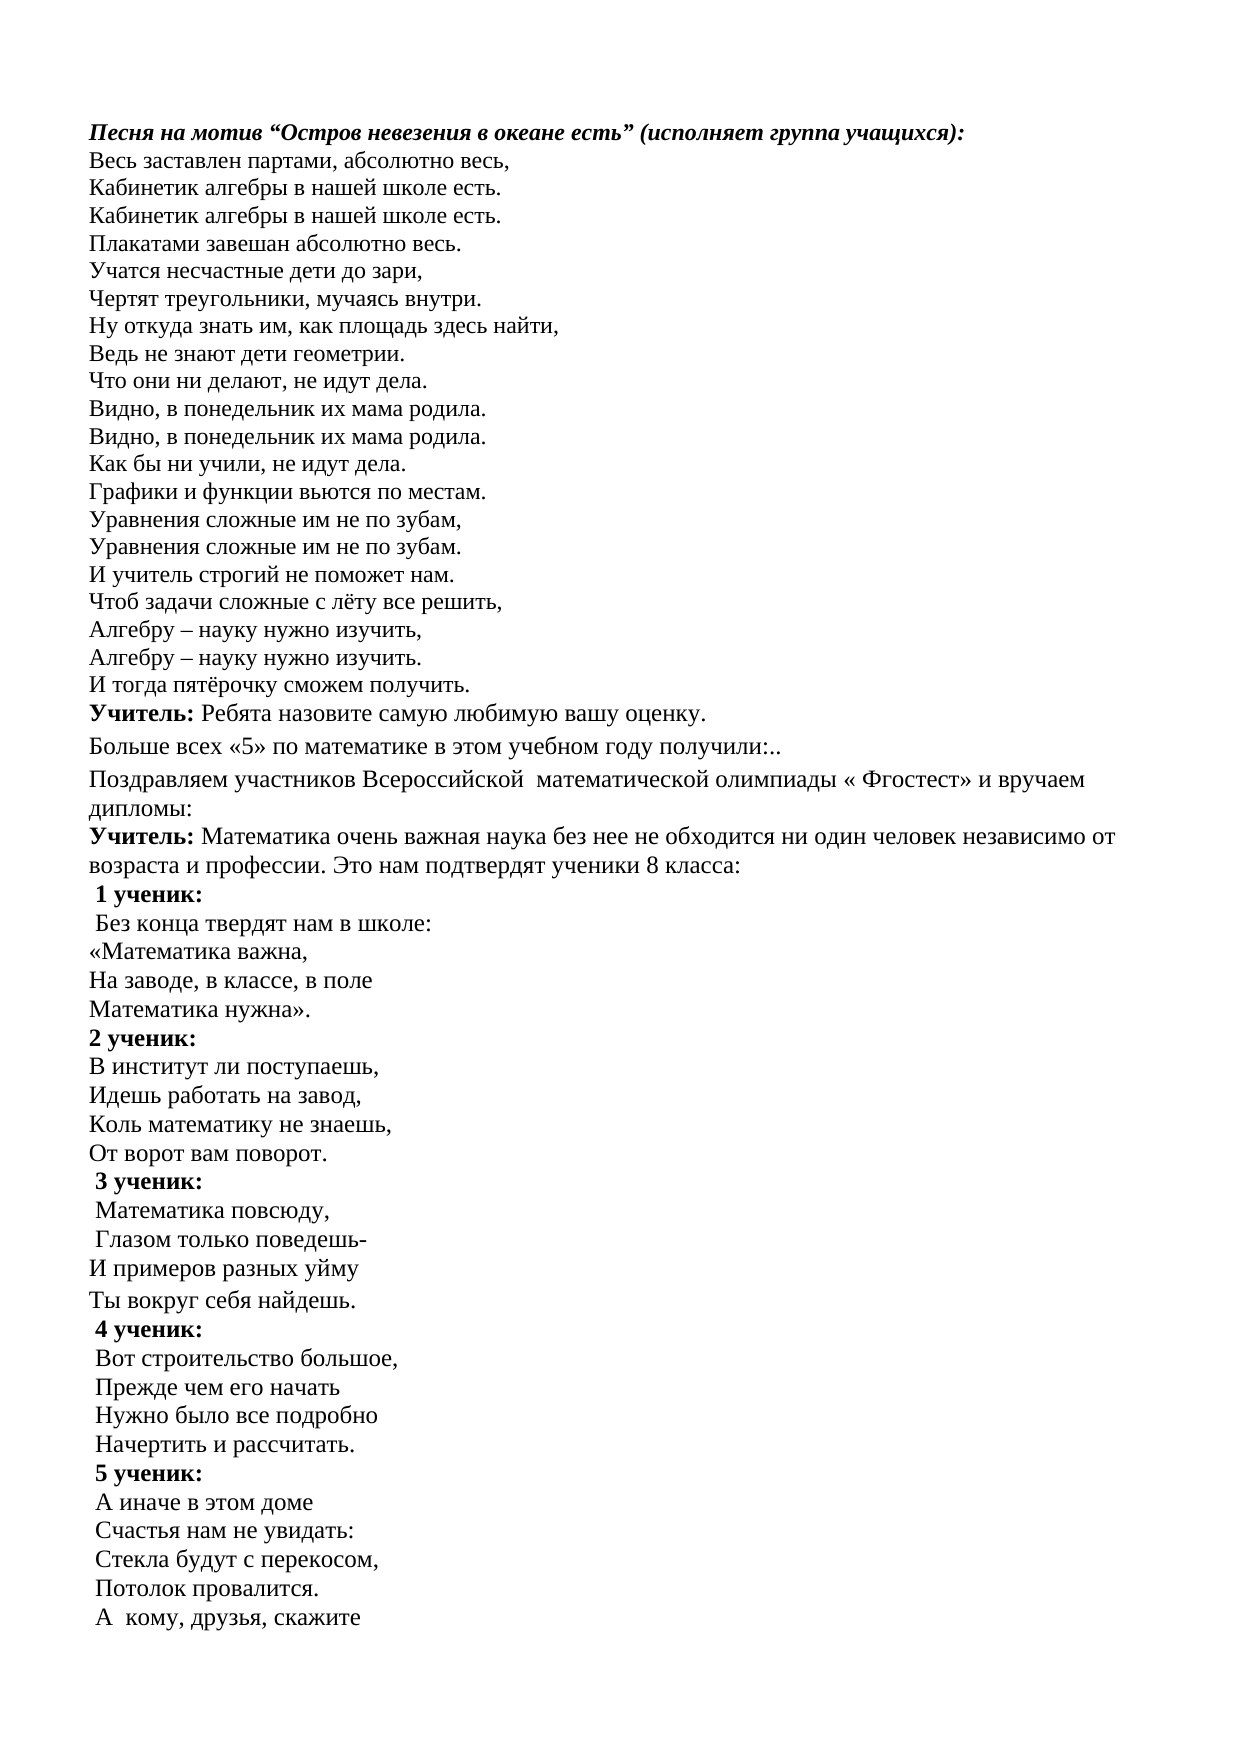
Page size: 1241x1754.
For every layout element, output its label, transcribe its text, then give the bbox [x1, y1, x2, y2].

text Чтоб задачи сложные с лёту все решить, [89, 587, 1152, 615]
text Уравнения сложные им не по зубам, [89, 504, 1152, 532]
text Графики и функции вьются по местам. [89, 477, 1152, 504]
text Ты вокруг себя найдешь. [89, 1286, 1152, 1314]
text Без конца твердят нам в школе: [89, 908, 1152, 936]
text Учатся несчастные дети до зари, [89, 256, 1152, 284]
text «Математика важна, [89, 936, 1152, 965]
text Прежде чем его начать [89, 1372, 1152, 1401]
text 5 ученик: [89, 1458, 1152, 1487]
text Счастья нам не увидать: [89, 1516, 1152, 1544]
text Кабинетик алгебры в нашей школе есть. [89, 173, 1152, 201]
text Алгебру – науку нужно изучить, [89, 615, 1152, 643]
text Видно, в понедельник их мама родила. [89, 422, 1152, 449]
text Потолок провалится. [89, 1573, 1152, 1602]
text Уравнения сложные им не по зубам. [89, 532, 1152, 560]
text Учитель: Ребята назовите самую любимую вашу оценку. Больше всех «5» по математике в этом учебном году получили:.. [89, 698, 1152, 759]
text 2 ученик: [89, 1023, 1152, 1051]
text А иначе в этом доме [89, 1487, 1152, 1516]
text Глазом только поведешь- [89, 1224, 1152, 1253]
text 1 ученик: [89, 879, 1152, 908]
text Учитель: Математика очень важная наука без нее не обходится ни один человек независимо от возраста и профессии. Это нам подтвердят ученики 8 класса: [89, 821, 1152, 879]
text Кабинетик алгебры в нашей школе есть. [89, 201, 1152, 228]
text И тогда пятёрочку сможем получить. [89, 670, 1152, 698]
text 3 ученик: [89, 1166, 1152, 1195]
text Ведь не знают дети геометрии. [89, 339, 1152, 367]
text А кому, друзья, скажите [89, 1602, 1152, 1631]
text 4 ученик: [89, 1314, 1152, 1343]
text Идешь работать на завод, [89, 1080, 1152, 1109]
text Стекла будут с перекосом, [89, 1544, 1152, 1573]
text Коль математику не знаешь, [89, 1109, 1152, 1138]
text Начертить и рассчитать. [89, 1429, 1152, 1458]
text Алгебру – науку нужно изучить. [89, 643, 1152, 670]
text Песня на мотив “Остров невезения в океане есть” (исполняет группа учащихся): Весь заставлен партами, абсолютно весь, [89, 118, 1152, 173]
text Как бы ни учили, не идут дела. [89, 449, 1152, 477]
text Что они ни делают, не идут дела. [89, 367, 1152, 394]
text Плакатами завешан абсолютно весь. [89, 228, 1152, 256]
text Нужно было все подробно [89, 1401, 1152, 1429]
text И учитель строгий не поможет нам. [89, 560, 1152, 587]
text И примеров разных уйму [89, 1253, 1152, 1281]
text Ну откуда знать им, как площадь здесь найти, [89, 311, 1152, 339]
text Чертят треугольники, мучаясь внутри. [89, 284, 1152, 311]
text Математика нужна». [89, 994, 1152, 1023]
text На заводе, в классе, в поле [89, 965, 1152, 994]
text От ворот вам поворот. [89, 1138, 1152, 1166]
text Видно, в понедельник их мама родила. [89, 394, 1152, 422]
text Поздравляем участников Всероссийской математической олимпиады « Фгостест» и вручаем дипломы: [89, 764, 1152, 821]
text Вот строительство большое, [89, 1343, 1152, 1372]
text В институт ли поступаешь, [89, 1051, 1152, 1080]
text Математика повсюду, [89, 1195, 1152, 1224]
